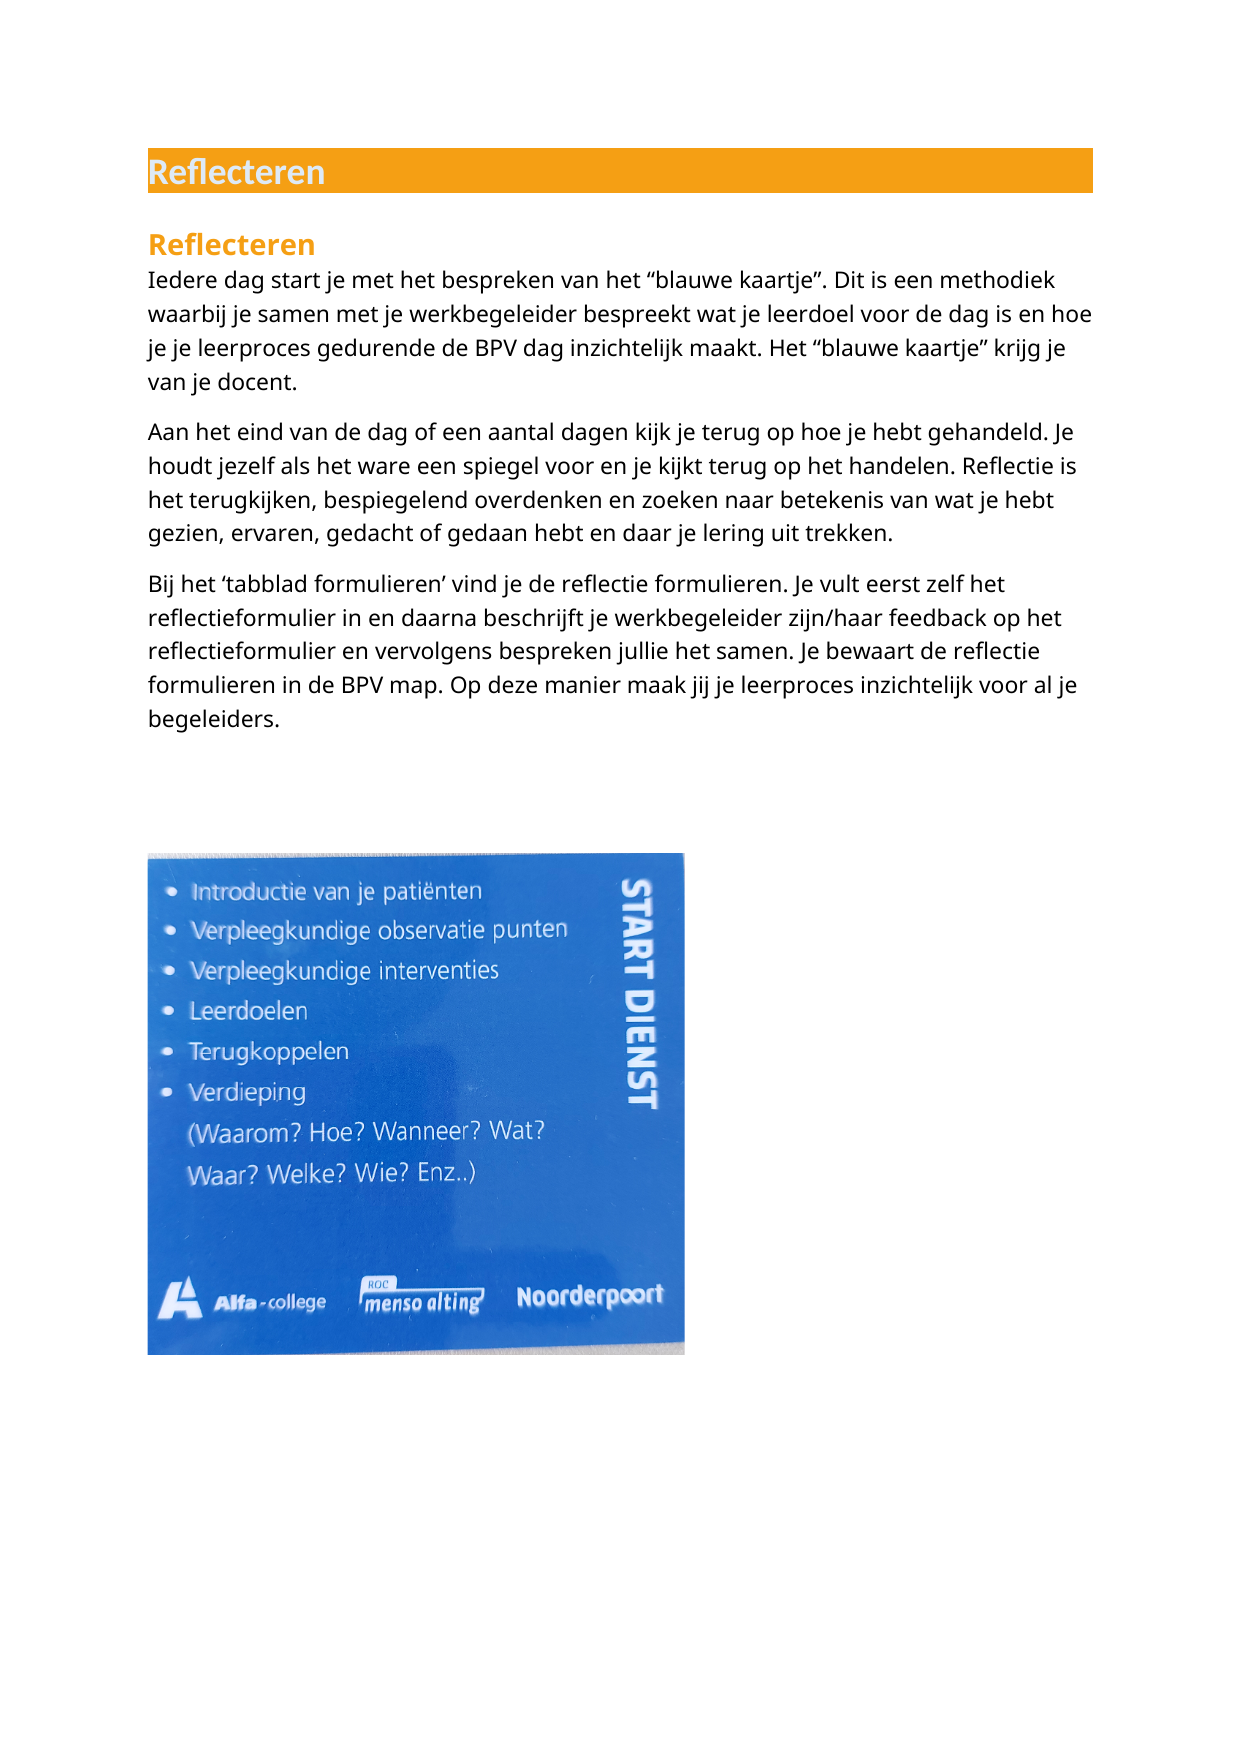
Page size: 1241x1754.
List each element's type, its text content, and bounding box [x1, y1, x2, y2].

text Aan het eind van de dag of een aantal dagen kijk je terug op hoe je hebt gehandeld. Je houdt jezelf als het ware een spiegel voor en je kijkt terug op het handelen. Reflectie is het terugkijken, bespiegelend overdenken en zoeken naar betekenis van wat je hebt gezien, ervaren, gedacht of gedaan hebt en daar je lering uit trekken. [148, 416, 1093, 548]
text Iedere dag start je met het bespreken van het “blauwe kaartje”. Dit is een methodiek waarbij je samen met je werkbegeleider bespreekt wat je leerdoel voor de dag is en hoe je je leerproces gedurende de BPV dag inzichtelijk maakt. Het “blauwe kaartje” krijg je van je docent. [148, 264, 1093, 397]
subtitle Reflecteren [148, 148, 1093, 193]
text Bij het ‘tabblad formulieren’ vind je de reflectie formulieren. Je vult eerst zelf het reflectieformulier in en daarna beschrijft je werkbegeleider zijn/haar feedback op het reflectieformulier en vervolgens bespreken jullie het samen. Je bewaart de reflectie formulieren in de BPV map. Op deze manier maak jij je leerproces inzichtelijk voor al je begeleiders. [148, 568, 1093, 734]
picture [147, 853, 685, 1355]
text Reflecteren [148, 225, 1093, 264]
